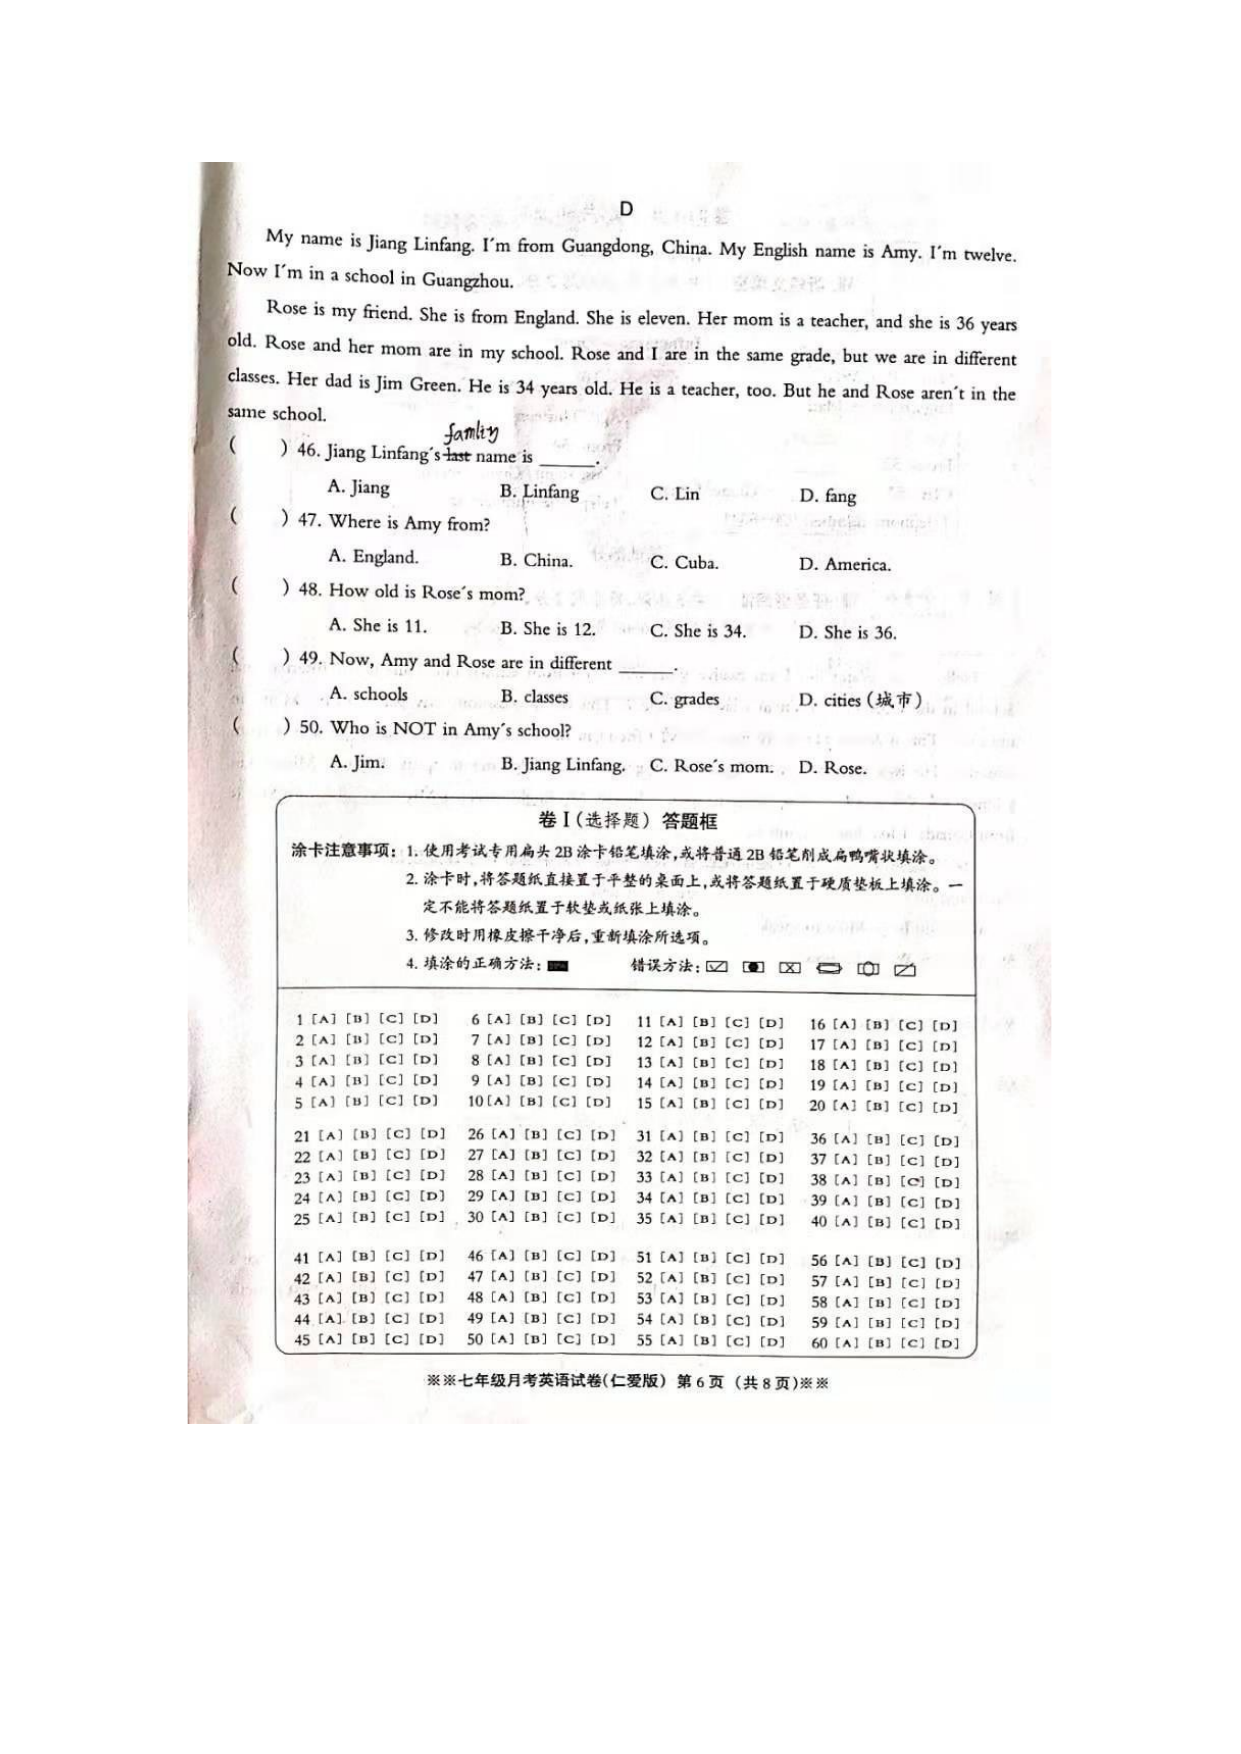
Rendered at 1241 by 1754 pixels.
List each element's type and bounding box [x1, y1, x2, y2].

picture [187, 162, 1052, 1424]
